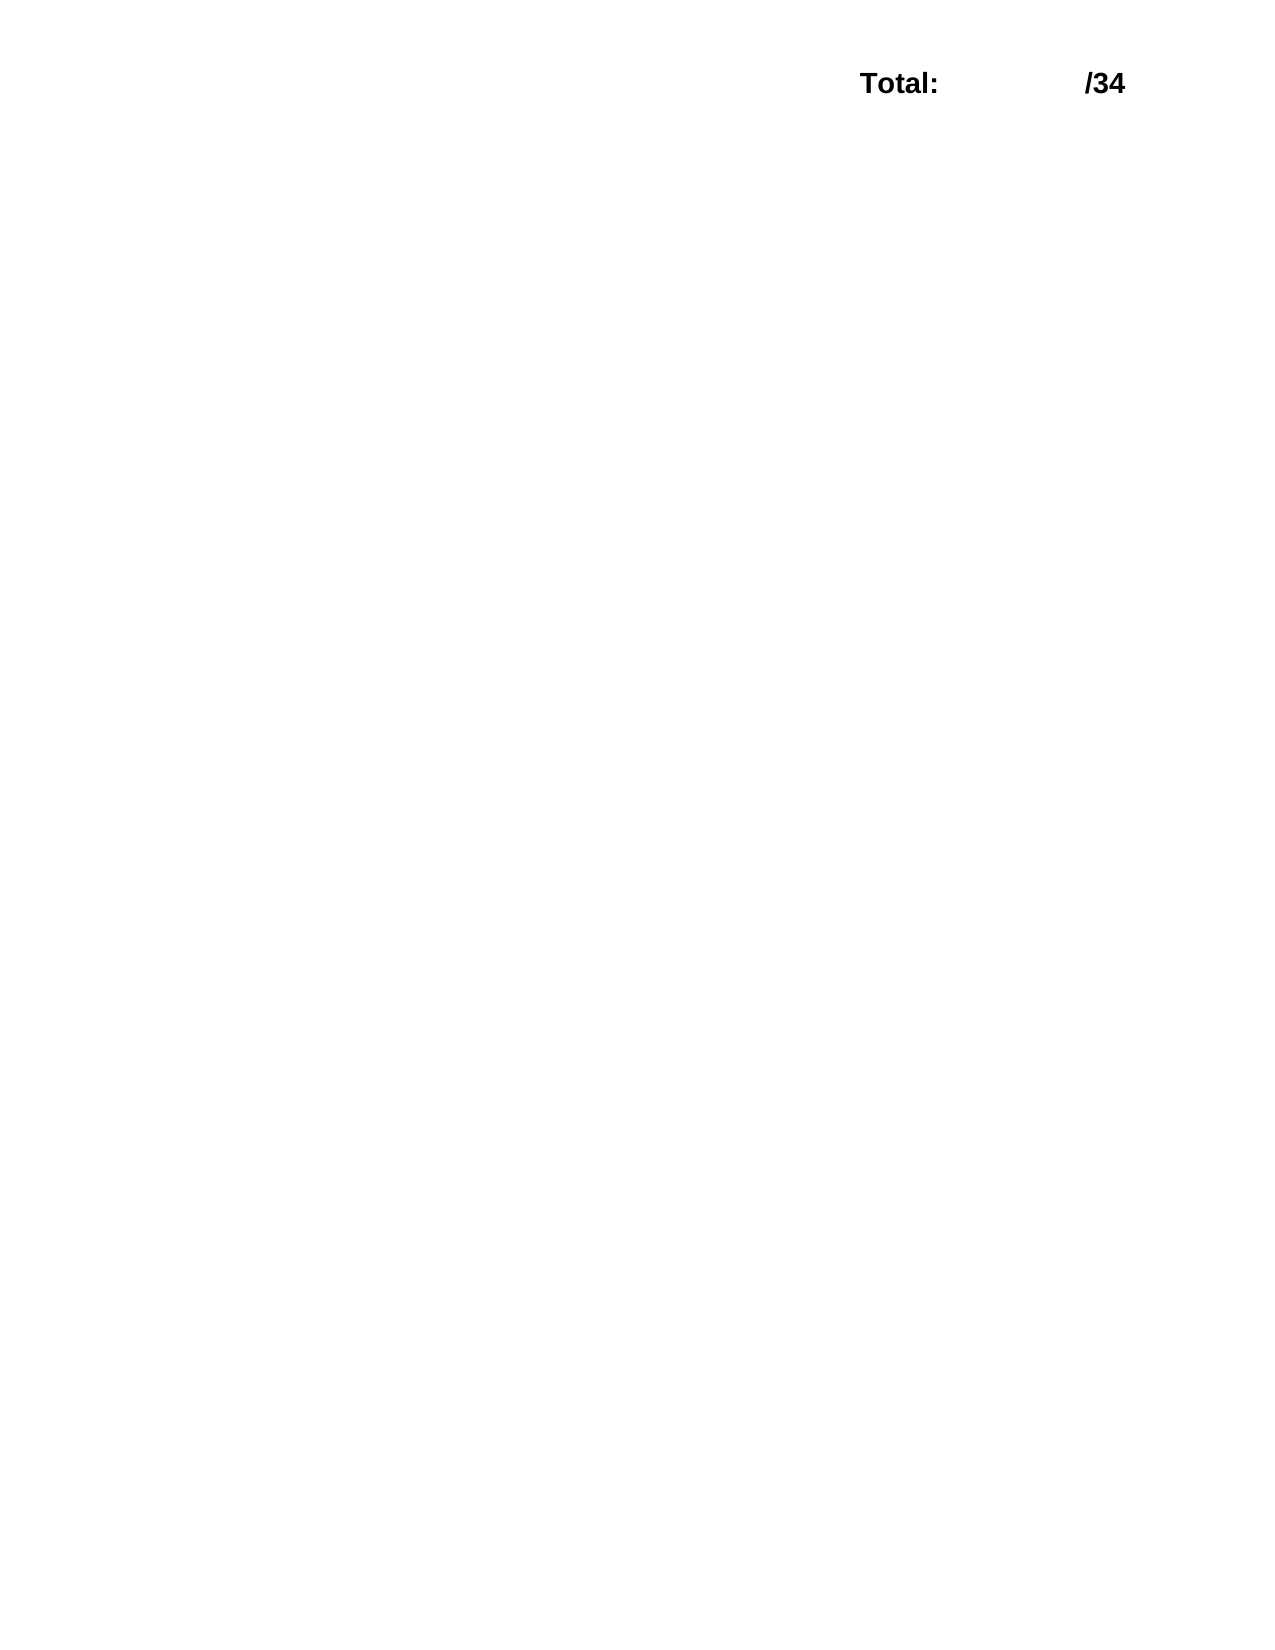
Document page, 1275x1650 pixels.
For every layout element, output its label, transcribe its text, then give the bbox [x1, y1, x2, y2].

text Total: /34 [150, 66, 1125, 99]
